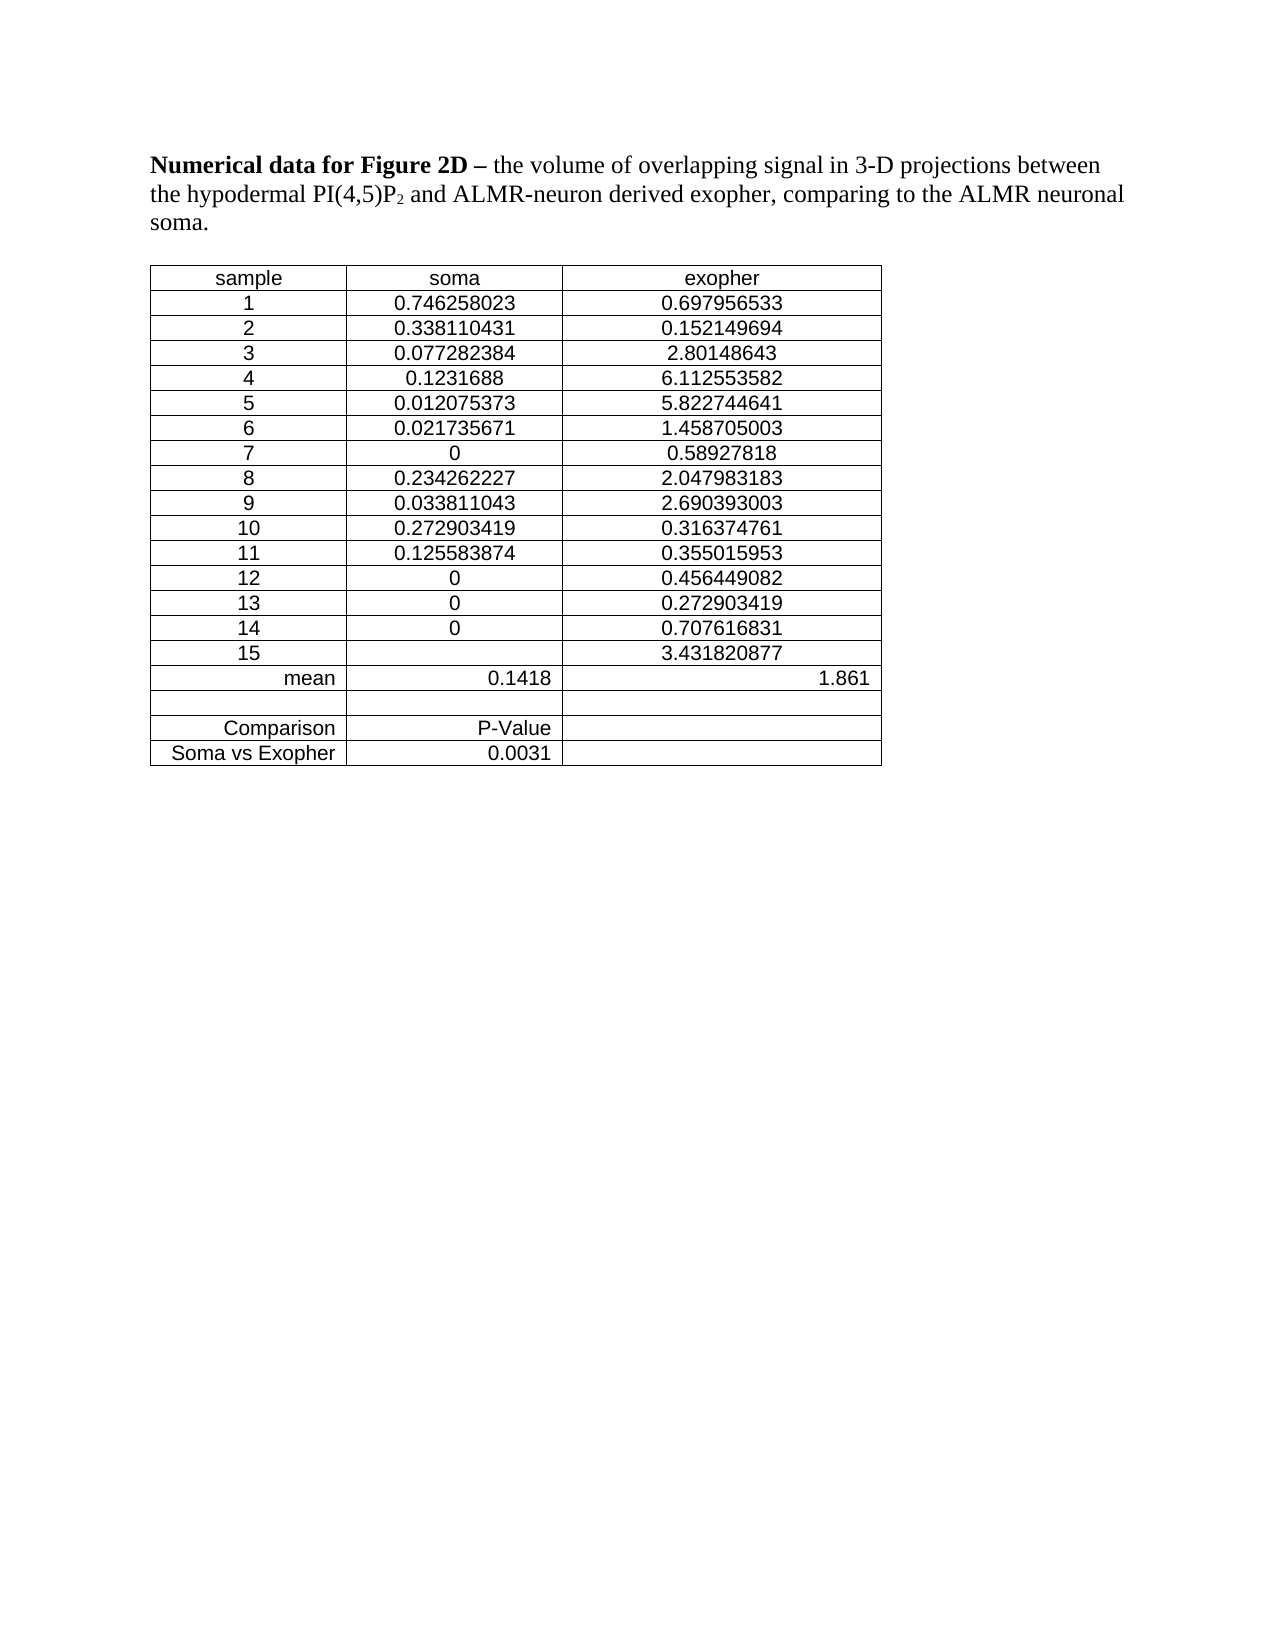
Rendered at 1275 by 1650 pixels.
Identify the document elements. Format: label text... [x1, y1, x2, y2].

table_cell 2.80148643 [563, 341, 881, 365]
table_cell 0.012075373 [347, 391, 562, 415]
table_cell [563, 716, 881, 740]
table_cell 0.1231688 [347, 366, 562, 390]
table_cell 0 [347, 566, 562, 590]
table_cell 5 [151, 391, 346, 415]
table_cell mean [151, 666, 346, 690]
table_cell [347, 641, 562, 665]
table_cell 15 [151, 641, 346, 665]
table_cell 0 [347, 441, 562, 465]
table_cell 1.861 [563, 666, 881, 690]
table_cell 6.112553582 [563, 366, 881, 390]
table_cell [563, 691, 881, 715]
table_cell [347, 691, 562, 715]
table_cell 0.697956533 [563, 291, 881, 315]
table_cell P-Value [347, 716, 562, 740]
table_cell 7 [151, 441, 346, 465]
table_cell 0.456449082 [563, 566, 881, 590]
table_cell 4 [151, 366, 346, 390]
table_cell 3 [151, 341, 346, 365]
table_cell 13 [151, 591, 346, 615]
table_cell 0.021735671 [347, 416, 562, 440]
table_cell 14 [151, 616, 346, 640]
table_cell 0.355015953 [563, 541, 881, 565]
table_cell 10 [151, 516, 346, 540]
table_cell 0.707616831 [563, 616, 881, 640]
table_cell [151, 691, 346, 715]
table_cell 0 [347, 616, 562, 640]
table_cell 0.272903419 [347, 516, 562, 540]
table_cell 0.152149694 [563, 316, 881, 340]
table_cell 0.234262227 [347, 466, 562, 490]
table_cell 11 [151, 541, 346, 565]
table_cell 0.033811043 [347, 491, 562, 515]
text Numerical data for Figure 2D – the volume of overlapping signal in 3-D projections between the hypodermal PI(4,5)P2 and ALMR-neuron derived exopher, comparing to the ALMR neuronal soma. [150, 150, 1125, 236]
table_cell 0.316374761 [563, 516, 881, 540]
table_cell 3.431820877 [563, 641, 881, 665]
table_cell Soma vs Exopher [151, 741, 346, 765]
table_cell 0.125583874 [347, 541, 562, 565]
table_cell 0.272903419 [563, 591, 881, 615]
table_cell 1.458705003 [563, 416, 881, 440]
table_cell 0 [347, 591, 562, 615]
table_cell 2.690393003 [563, 491, 881, 515]
table_cell 9 [151, 491, 346, 515]
table_cell [563, 741, 881, 765]
table_header sample [151, 266, 346, 290]
table_cell 6 [151, 416, 346, 440]
table_cell Comparison [151, 716, 346, 740]
table_cell 2.047983183 [563, 466, 881, 490]
table_cell 1 [151, 291, 346, 315]
table_cell 0.1418 [347, 666, 562, 690]
table_cell 0.338110431 [347, 316, 562, 340]
table_cell 12 [151, 566, 346, 590]
table_cell 0.0031 [347, 741, 562, 765]
table_cell 8 [151, 466, 346, 490]
table_cell 0.58927818 [563, 441, 881, 465]
table_cell 0.746258023 [347, 291, 562, 315]
table_header exopher [563, 266, 881, 290]
table_cell 0.077282384 [347, 341, 562, 365]
table_header soma [347, 266, 562, 290]
table_cell 5.822744641 [563, 391, 881, 415]
table_cell 2 [151, 316, 346, 340]
